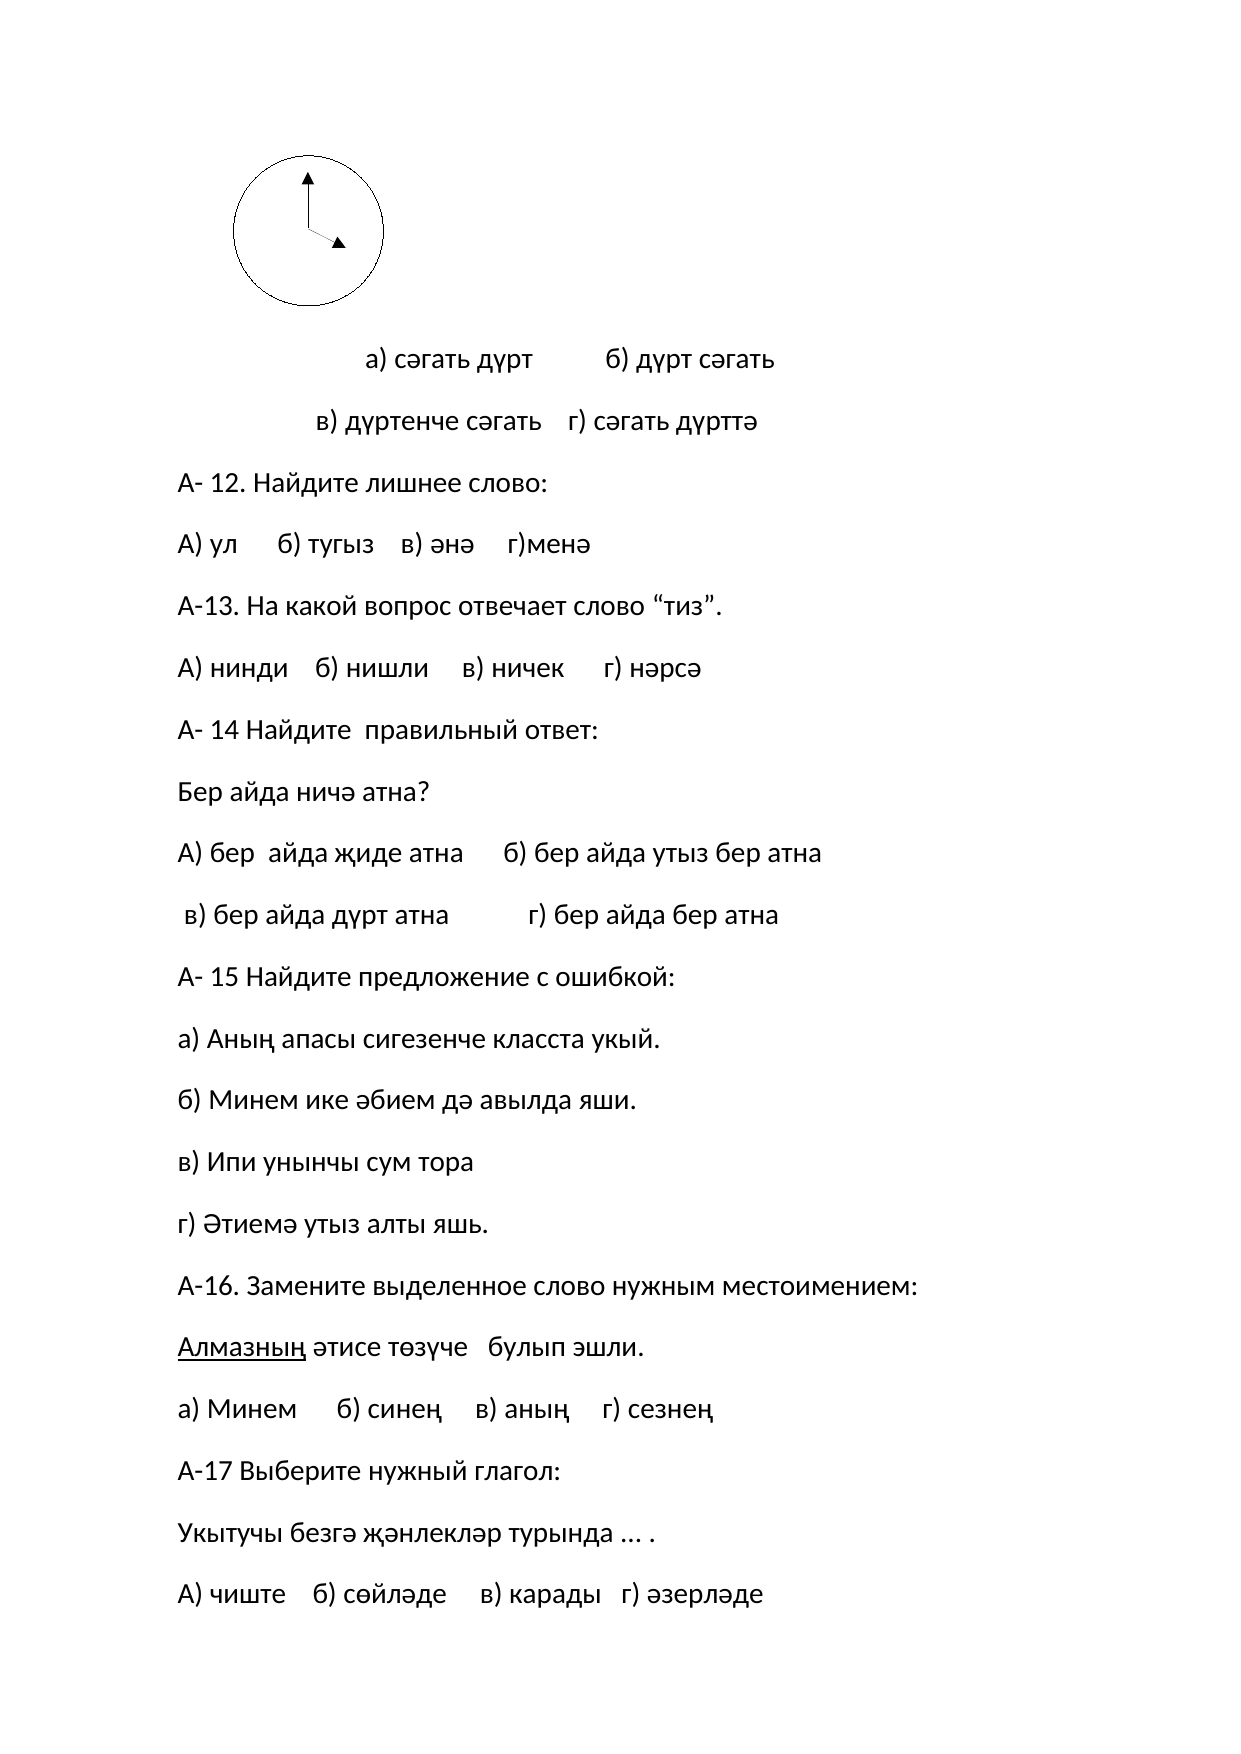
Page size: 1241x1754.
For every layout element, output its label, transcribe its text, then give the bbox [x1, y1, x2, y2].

text А) бер айда җиде атна б) бер айда утыз бер атна [177, 834, 1152, 870]
text А) чиште б) сөйләде в) карады г) әзерләде [177, 1576, 1152, 1611]
text А-13. На какой вопрос отвечает слово “тиз”. [177, 587, 1152, 623]
text а) Аның апасы сигезенче класста укый. [177, 1020, 1152, 1055]
text А- 15 Найдите предложение с ошибкой: [177, 958, 1152, 993]
text А-16. Замените выделенное слово нужным местоимением: [177, 1267, 1152, 1302]
text а) Минем б) синең в) аның г) сезнең [177, 1390, 1152, 1426]
text б) Минем ике әбием дә авылда яши. [177, 1081, 1152, 1117]
text в) бер айда дүрт атна г) бер айда бер атна [177, 896, 1152, 932]
text Укытучы безгә җәнлекләр турында ... . [177, 1514, 1152, 1549]
text г) Әтиемә утыз алты яшь. [177, 1205, 1152, 1241]
text в) дүртенче сәгать г) сәгать дүрттә [177, 402, 1152, 438]
text А) нинди б) нишли в) ничек г) нәрсә [177, 649, 1152, 685]
text Алмазның әтисе төзүче булып эшли. [177, 1328, 1152, 1364]
text А) ул б) тугыз в) әнә г)менә [177, 526, 1152, 561]
text а) сәгать дүрт б) дүрт сәгать [177, 331, 1152, 376]
text Бер айда ничә атна? [177, 773, 1152, 808]
text А-17 Выберите нужный глагол: [177, 1452, 1152, 1488]
text А- 12. Найдите лишнее слово: [177, 464, 1152, 499]
text в) Ипи унынчы сум тора [177, 1143, 1152, 1179]
text А- 14 Найдите правильный ответ: [177, 711, 1152, 746]
